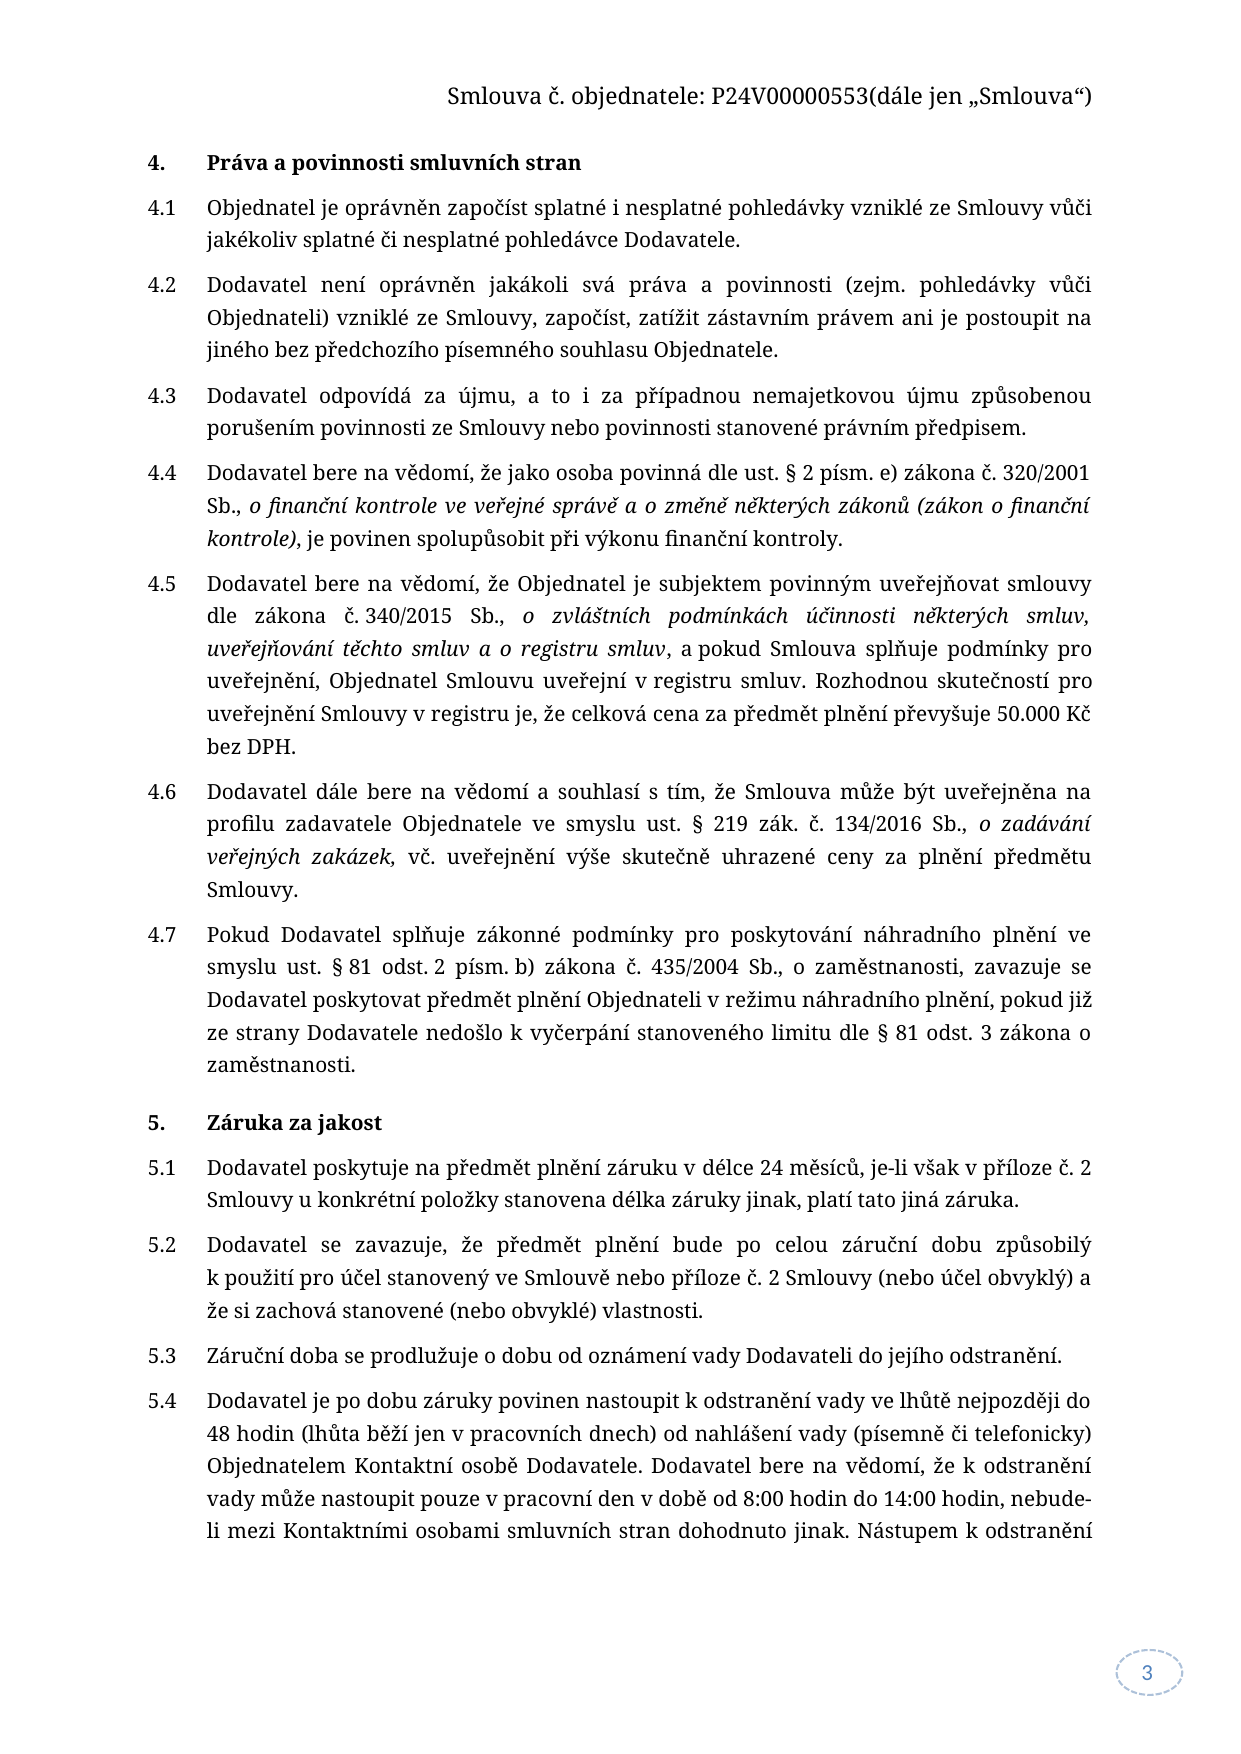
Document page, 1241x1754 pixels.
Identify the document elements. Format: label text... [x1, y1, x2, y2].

list Záruční doba se prodlužuje o dobu od oznámení vady Dodavateli do jejího odstranění. [148, 1341, 1093, 1369]
list Objednatel je oprávněn započíst splatné i nesplatné pohledávky vzniklé ze Smlouvy vůči jakékoliv splatné či nesplatné pohledávce Dodavatele. [148, 193, 1093, 254]
list Dodavatel se zavazuje, že předmět plnění bude po celou záruční dobu způsobilý k použití pro účel stanovený ve Smlouvě nebo příloze č. 2 Smlouvy (nebo účel obvyklý) a že si zachová stanovené (nebo obvyklé) vlastnosti. [148, 1231, 1093, 1324]
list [148, 1386, 1093, 1545]
list Dodavatel poskytuje na předmět plnění záruku v délce 24 měsíců, je-li však v příloze č. 2 Smlouvy u konkrétní položky stanovena délka záruky jinak, platí tato jiná záruka. [148, 1153, 1093, 1214]
list Práva a povinnosti smluvních stran [148, 148, 1093, 176]
list Dodavatel odpovídá za újmu, a to i za případnou nemajetkovou újmu způsobenou porušením povinnosti ze Smlouvy nebo povinnosti stanovené právním předpisem. [148, 381, 1093, 442]
list Pokud Dodavatel splňuje zákonné podmínky pro poskytování náhradního plnění ve smyslu ust. § 81 odst. 2 písm. b) zákona č. 435/2004 Sb., o zaměstnanosti, zavazuje se Dodavatel poskytovat předmět plnění Objednateli v režimu náhradního plnění, pokud již ze strany Dodavatele nedošlo k vyčerpání stanoveného limitu dle § 81 odst. 3 zákona o zaměstnanosti. [148, 920, 1093, 1079]
list Dodavatel bere na vědomí, že jako osoba povinná dle ust. § 2 písm. e) zákona č. 320/2001 Sb., o finanční kontrole ve veřejné správě a o změně některých zákonů (zákon o finanční kontrole), je povinen spolupůsobit při výkonu finanční kontroly. [148, 458, 1093, 552]
list Dodavatel není oprávněn jakákoli svá práva a povinnosti (zejm. pohledávky vůči Objednateli) vzniklé ze Smlouvy, započíst, zatížit zástavním právem ani je postoupit na jiného bez předchozího písemného souhlasu Objednatele. [148, 270, 1093, 364]
list Dodavatel bere na vědomí, že Objednatel je subjektem povinným uveřejňovat smlouvy dle zákona č. 340/2015 Sb., o zvláštních podmínkách účinnosti některých smluv, uveřejňování těchto smluv a o registru smluv, a pokud Smlouva splňuje podmínky pro uveřejnění, Objednatel Smlouvu uveřejní v registru smluv. Rozhodnou skutečností pro uveřejnění Smlouvy v registru je, že celková cena za předmět plnění převyšuje 50.000 Kč bez DPH. [148, 569, 1093, 760]
list Záruka za jakost [148, 1108, 1093, 1136]
list Dodavatel dále bere na vědomí a souhlasí s tím, že Smlouva může být uveřejněna na profilu zadavatele Objednatele ve smyslu ust. § 219 zák. č. 134/2016 Sb., o zadávání veřejných zakázek, vč. uveřejnění výše skutečně uhrazené ceny za plnění předmětu Smlouvy. [148, 777, 1093, 903]
